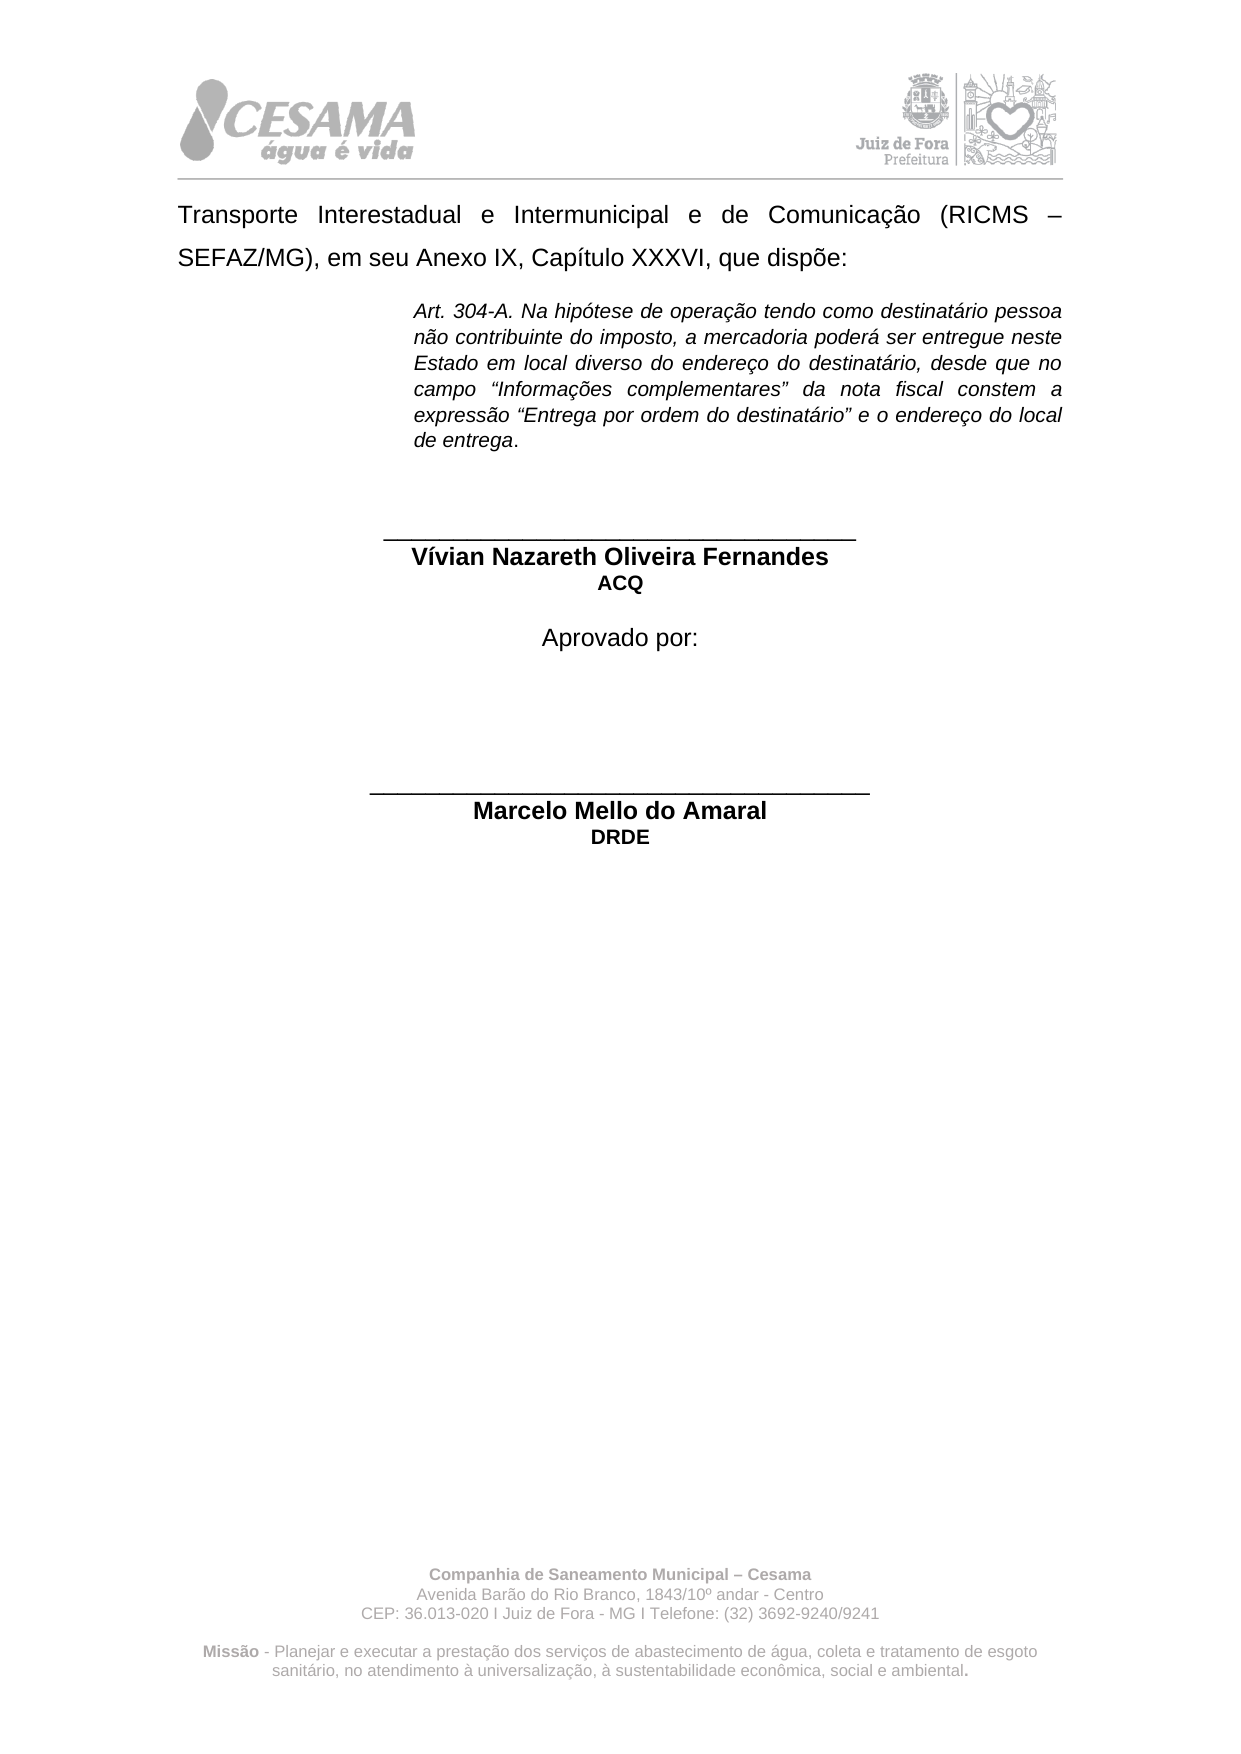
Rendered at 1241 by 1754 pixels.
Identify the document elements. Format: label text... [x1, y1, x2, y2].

text DRDE [177, 825, 1063, 849]
text Vívian Nazareth Oliveira Fernandes [177, 542, 1063, 571]
picture [177, 73, 1064, 180]
text Art. 304-A. Na hipótese de operação tendo como destinatário pessoa não contribuinte do imposto, a mercadoria poderá ser entregue neste Estado em local diverso do endereço do destinatário, desde que no campo “Informações complementares” da nota fiscal constem a expressão “Entrega por ordem do destinatário” e o endereço do local de entrega. [413, 299, 1063, 452]
text ____________________________________ [177, 767, 1063, 796]
text __________________________________ [177, 513, 1063, 542]
text Aprovado por: [177, 623, 1063, 652]
text ACQ [177, 571, 1063, 595]
text Marcelo Mello do Amaral [177, 796, 1063, 825]
